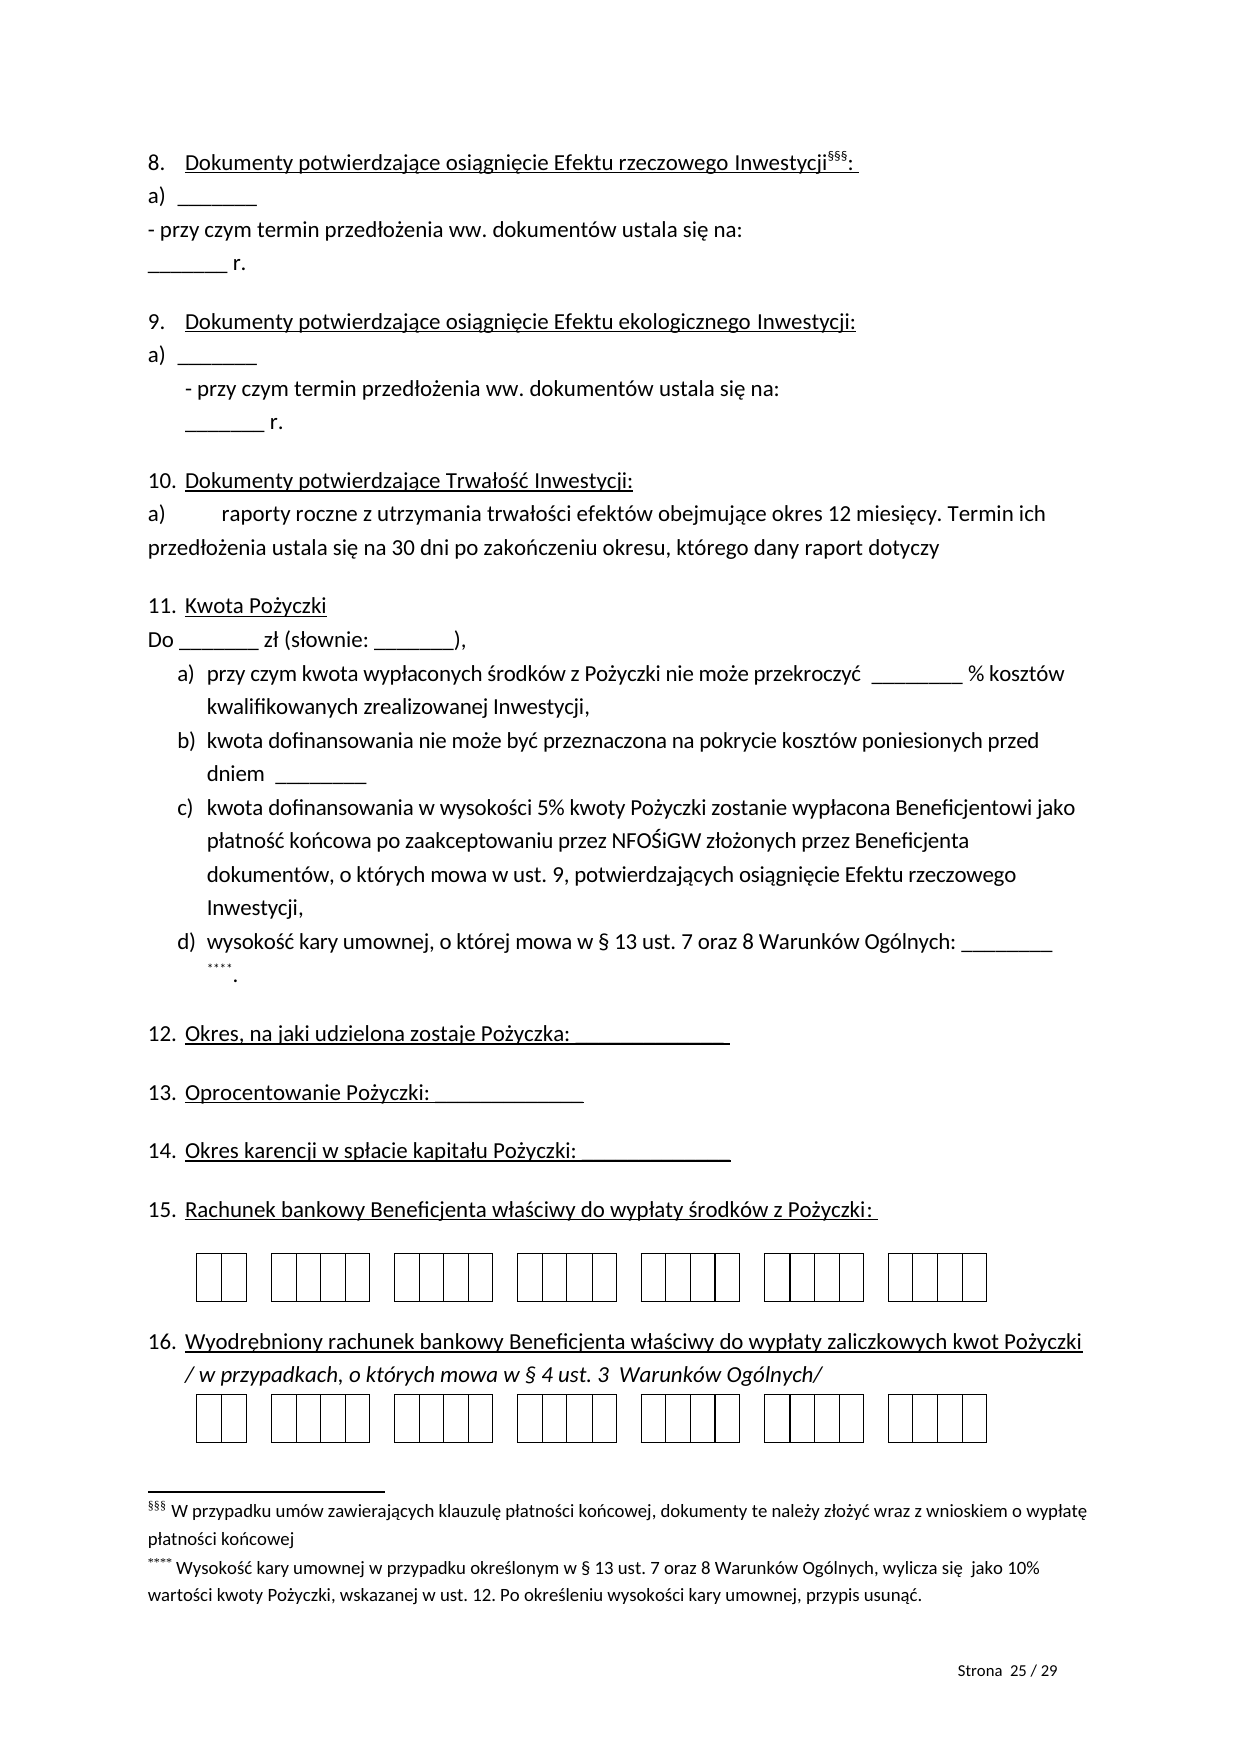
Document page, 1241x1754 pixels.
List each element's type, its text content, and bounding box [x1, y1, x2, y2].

table_header [197, 1395, 221, 1442]
table_header [370, 1253, 394, 1301]
title Rachunek bankowy Beneficjenta właściwy do wypłaty środków z Pożyczki: [148, 1195, 1086, 1223]
table_header [395, 1395, 419, 1442]
table_header [272, 1254, 296, 1301]
title a) raporty roczne z utrzymania trwałości efektów obejmujące okres 12 miesięcy. Termin ich przedłożenia ustala się na 30 dni po zakończeniu okresu, którego dany raport dotyczy [148, 499, 1093, 561]
table_header [765, 1254, 789, 1301]
table_header [222, 1395, 246, 1442]
table_header [222, 1254, 246, 1301]
table_header [666, 1395, 690, 1442]
table_header [617, 1253, 641, 1301]
table_header [469, 1395, 492, 1442]
title _______ r. [148, 407, 1093, 435]
table_header [493, 1253, 517, 1301]
table_header [518, 1254, 542, 1301]
table_header [913, 1395, 937, 1442]
table_header [297, 1254, 320, 1301]
title - przy czym termin przedłożenia ww. dokumentów ustala się na: [148, 374, 1093, 402]
table_header [617, 1394, 641, 1442]
table_header [420, 1395, 443, 1442]
table_header [791, 1395, 814, 1442]
title a) _______ [148, 340, 1093, 368]
table_header [346, 1395, 369, 1442]
table_header [297, 1395, 320, 1442]
table_header [543, 1254, 566, 1301]
table_header [864, 1253, 888, 1301]
table_header [938, 1395, 962, 1442]
table_header [321, 1395, 345, 1442]
table_header [840, 1254, 863, 1301]
table_header [518, 1395, 542, 1442]
table_header [642, 1395, 665, 1442]
table_header [963, 1395, 986, 1442]
table_header [567, 1395, 592, 1442]
table_header [444, 1395, 468, 1442]
table_header [740, 1253, 764, 1301]
table_header [493, 1394, 517, 1442]
table_header [791, 1254, 814, 1301]
list wysokość kary umownej, o której mowa w § 13 ust. 7 oraz 8 Warunków Ogólnych: ________ . [177, 927, 1093, 988]
list przy czym kwota wypłaconych środków z Pożyczki nie może przekroczyć ________ % kosztów kwalifikowanych zrealizowanej Inwestycji, [177, 659, 1093, 720]
list kwota dofinansowania nie może być przeznaczona na pokrycie kosztów poniesionych przed dniem ________ [177, 726, 1093, 787]
table_header [247, 1253, 271, 1301]
title Okres, na jaki udzielona zostaje Pożyczka: _____________ [148, 1019, 1086, 1047]
table_header [420, 1254, 443, 1301]
list kwota dofinansowania w wysokości 5% kwoty Pożyczki zostanie wypłacona Beneficjentowi jako płatność końcowa po zaakceptowaniu przez NFOŚiGW złożonych przez Beneficjenta dokumentów, o których mowa w ust. 9, potwierdzających osiągnięcie Efektu rzeczowego Inwestycji, [177, 793, 1093, 921]
title Wyodrębniony rachunek bankowy Beneficjenta właściwy do wypłaty zaliczkowych kwot Pożyczki / w przypadkach, o których mowa w § 4 ust. 3 Warunków Ogólnych/ [148, 1327, 1086, 1388]
table_header [913, 1254, 937, 1301]
title Dokumenty potwierdzające osiągnięcie Efektu ekologicznego Inwestycji: [148, 307, 1086, 335]
title Kwota Pożyczki [148, 592, 1086, 619]
table_header [716, 1395, 739, 1442]
table_header [691, 1254, 714, 1301]
table_header [740, 1394, 764, 1442]
table_header [444, 1254, 468, 1301]
table_header [864, 1394, 888, 1442]
table_header [346, 1254, 369, 1301]
table_header [197, 1254, 221, 1301]
table_header [889, 1254, 912, 1301]
table_header [666, 1254, 690, 1301]
table_header [567, 1254, 592, 1301]
title - przy czym termin przedłożenia ww. dokumentów ustala się na: [148, 215, 1093, 243]
title Dokumenty potwierdzające Trwałość Inwestycji: [148, 466, 1086, 494]
table_header [815, 1395, 839, 1442]
table_header [272, 1395, 296, 1442]
table_header [815, 1254, 839, 1301]
table_header [593, 1395, 616, 1442]
table_header [395, 1254, 419, 1301]
title Dokumenty potwierdzające osiągnięcie Efektu rzeczowego Inwestycji: [148, 148, 1086, 176]
title Do _______ zł (słownie: _______), [148, 625, 1093, 653]
table_header [691, 1395, 714, 1442]
table_header [938, 1254, 962, 1301]
title Okres karencji w spłacie kapitału Pożyczki: _____________ [148, 1136, 1086, 1164]
table_header [469, 1254, 492, 1301]
table_header [370, 1394, 394, 1442]
table_header [765, 1395, 789, 1442]
table_header [543, 1395, 566, 1442]
title _______ r. [148, 248, 1093, 276]
table_header [889, 1395, 912, 1442]
table_header [840, 1395, 863, 1442]
title a) _______ [148, 181, 1093, 209]
table_header [593, 1254, 616, 1301]
table_header [963, 1254, 986, 1301]
title Oprocentowanie Pożyczki: _____________ [148, 1078, 1086, 1106]
table_header [642, 1254, 665, 1301]
table_header [716, 1254, 739, 1301]
table_header [247, 1394, 271, 1442]
table_header [321, 1254, 345, 1301]
